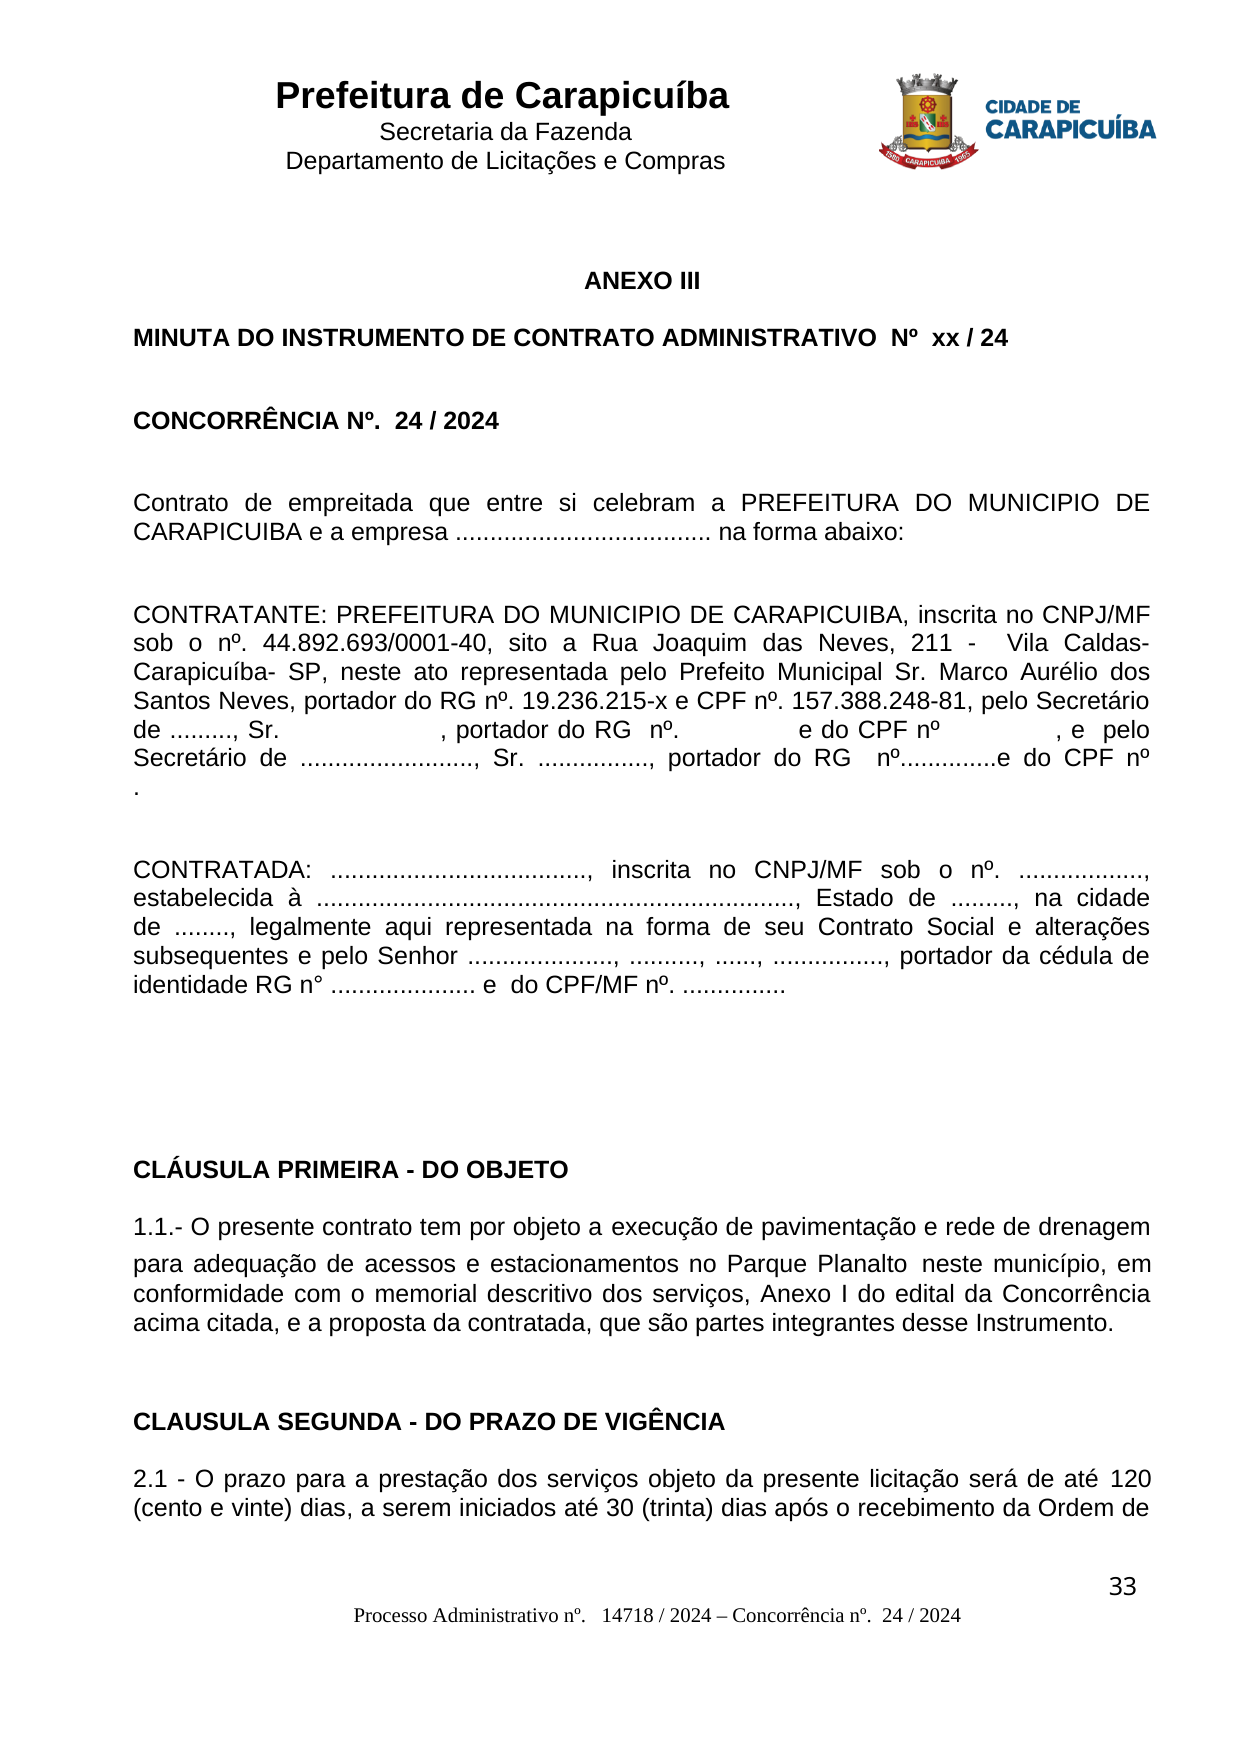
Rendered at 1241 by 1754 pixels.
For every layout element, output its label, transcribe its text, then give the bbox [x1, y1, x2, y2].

text CLÁUSULA PRIMEIRA - DO OBJETO [133, 1155, 1152, 1183]
text Contrato de empreitada que entre si celebram a PREFEITURA DO MUNICIPIO DE CARAPICUIBA e a empresa ..................................... na forma abaixo: [133, 488, 1152, 546]
list MINUTA DO INSTRUMENTO DE CONTRATO ADMINISTRATIVO Nº xx / 24 [133, 323, 1152, 352]
text CLAUSULA SEGUNDA - DO PRAZO DE VIGÊNCIA [133, 1407, 1152, 1436]
text 1.1.- O presente contrato tem por objeto a execução de pavimentação e rede de drenagem para adequação de acessos e estacionamentos no Parque Planalto neste município, em conformidade com o memorial descritivo dos serviços, Anexo I do edital da Concorrência acima citada, e a proposta da contratada, que são partes integrantes desse Instrumento. [133, 1212, 1152, 1337]
text CONTRATANTE: PREFEITURA DO MUNICIPIO DE CARAPICUIBA, inscrita no CNPJ/MF sob o nº. 44.892.693/0001-40, sito a Rua Joaquim das Neves, 211 - Vila Caldas- Carapicuíba- SP, neste ato representada pelo Prefeito Municipal Sr. Marco Aurélio dos Santos Neves, portador do RG nº. 19.236.215-x e CPF nº. 157.388.248-81, pelo Secretário de ........., Sr. , portador do RG nº. e do CPF nº , e pelo Secretário de ........................., Sr. ................, portador do RG nº..............e do CPF nº . [133, 600, 1152, 801]
text CONCORRÊNCIA Nº. 24 / 2024 [133, 406, 1152, 435]
text ANEXO III [133, 266, 1152, 295]
picture [877, 65, 1159, 172]
text CONTRATADA: ....................................., inscrita no CNPJ/MF sob o nº. .................., estabelecida à ....................................................................., Estado de ........., na cidade de ........, legalmente aqui representada na forma de seu Contrato Social e alterações subsequentes e pelo Senhor ....................., .........., ......, ................, portador da cédula de identidade RG n° ..................... e do CPF/MF nº. ............... [133, 855, 1152, 998]
